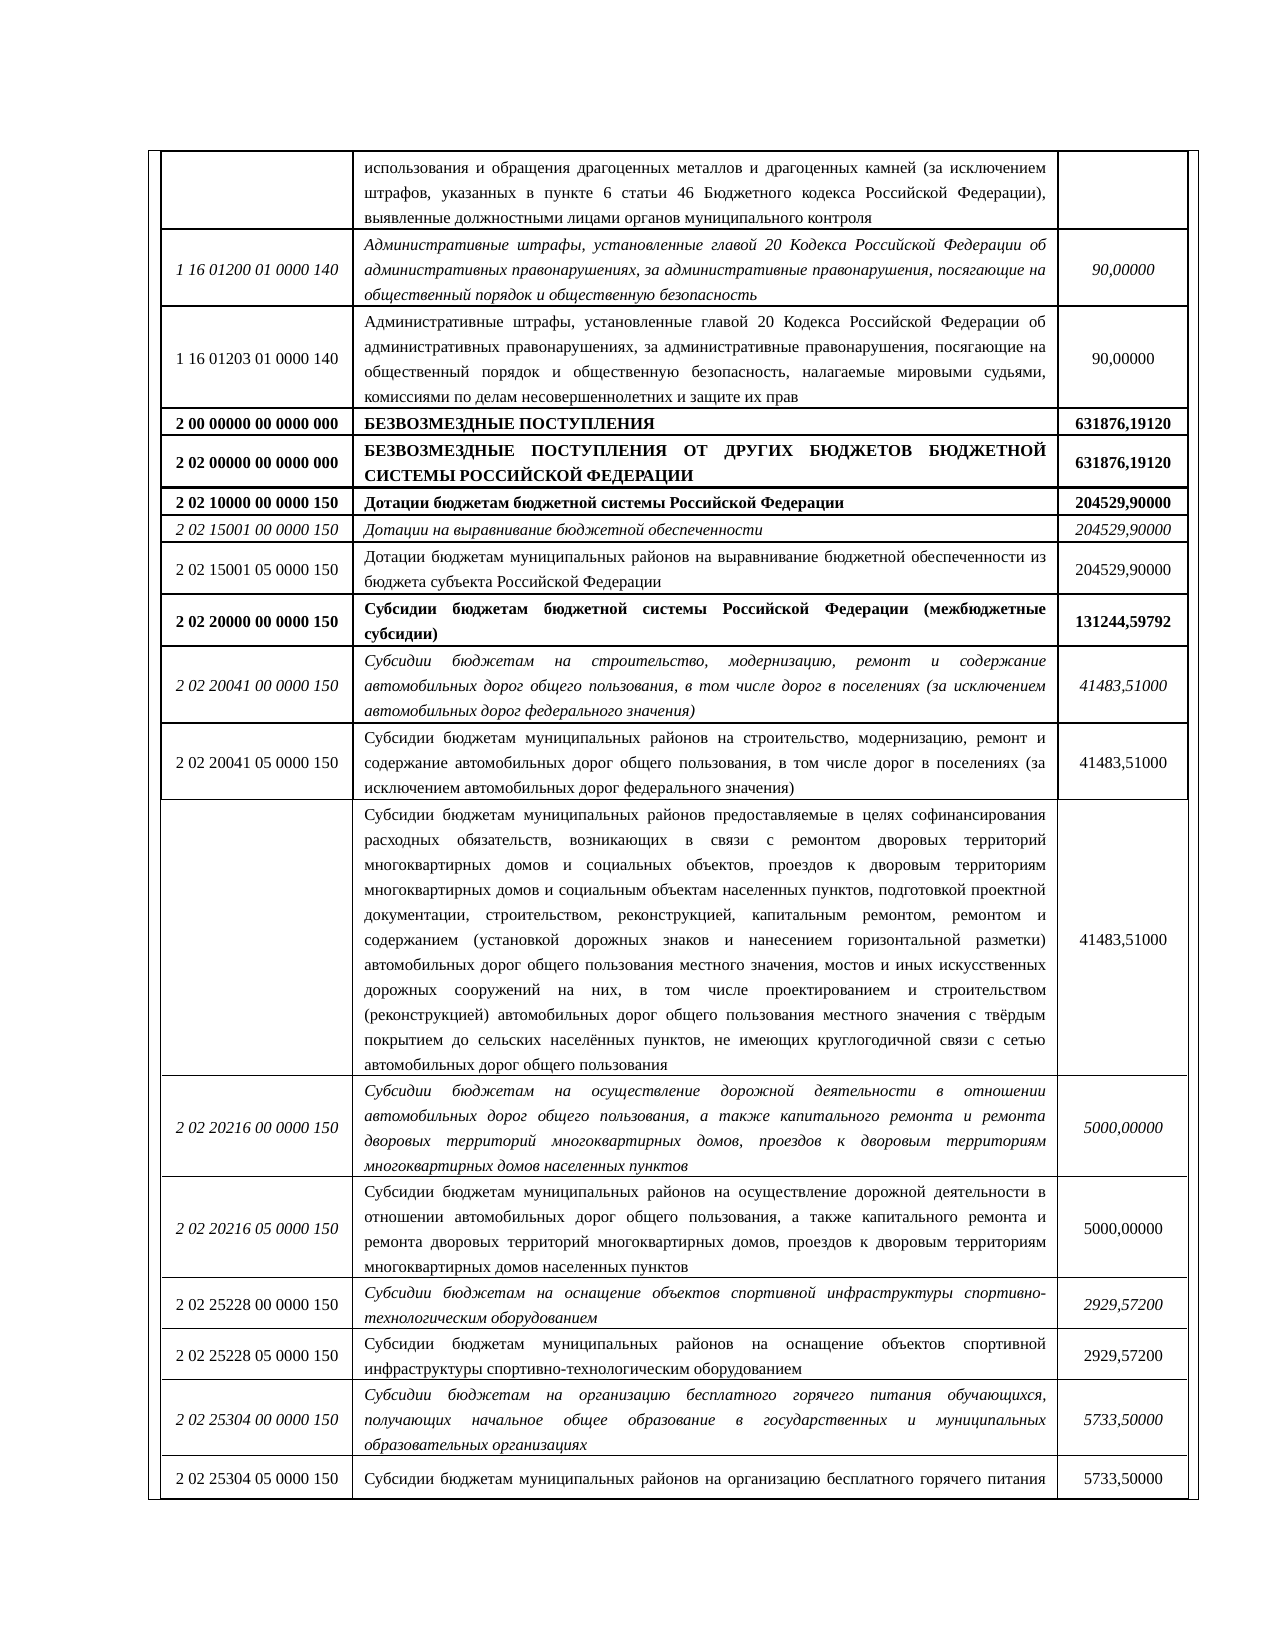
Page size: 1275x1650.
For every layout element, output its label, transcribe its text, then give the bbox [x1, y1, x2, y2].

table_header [149, 151, 160, 1499]
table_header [161, 800, 352, 1498]
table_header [1059, 152, 1187, 228]
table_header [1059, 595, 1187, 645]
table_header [1189, 151, 1198, 1499]
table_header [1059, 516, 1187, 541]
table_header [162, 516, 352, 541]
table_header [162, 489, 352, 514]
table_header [162, 152, 352, 228]
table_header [353, 1456, 1057, 1498]
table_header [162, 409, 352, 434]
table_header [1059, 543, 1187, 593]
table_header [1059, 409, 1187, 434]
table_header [354, 152, 1057, 228]
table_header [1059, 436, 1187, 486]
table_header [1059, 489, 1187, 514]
